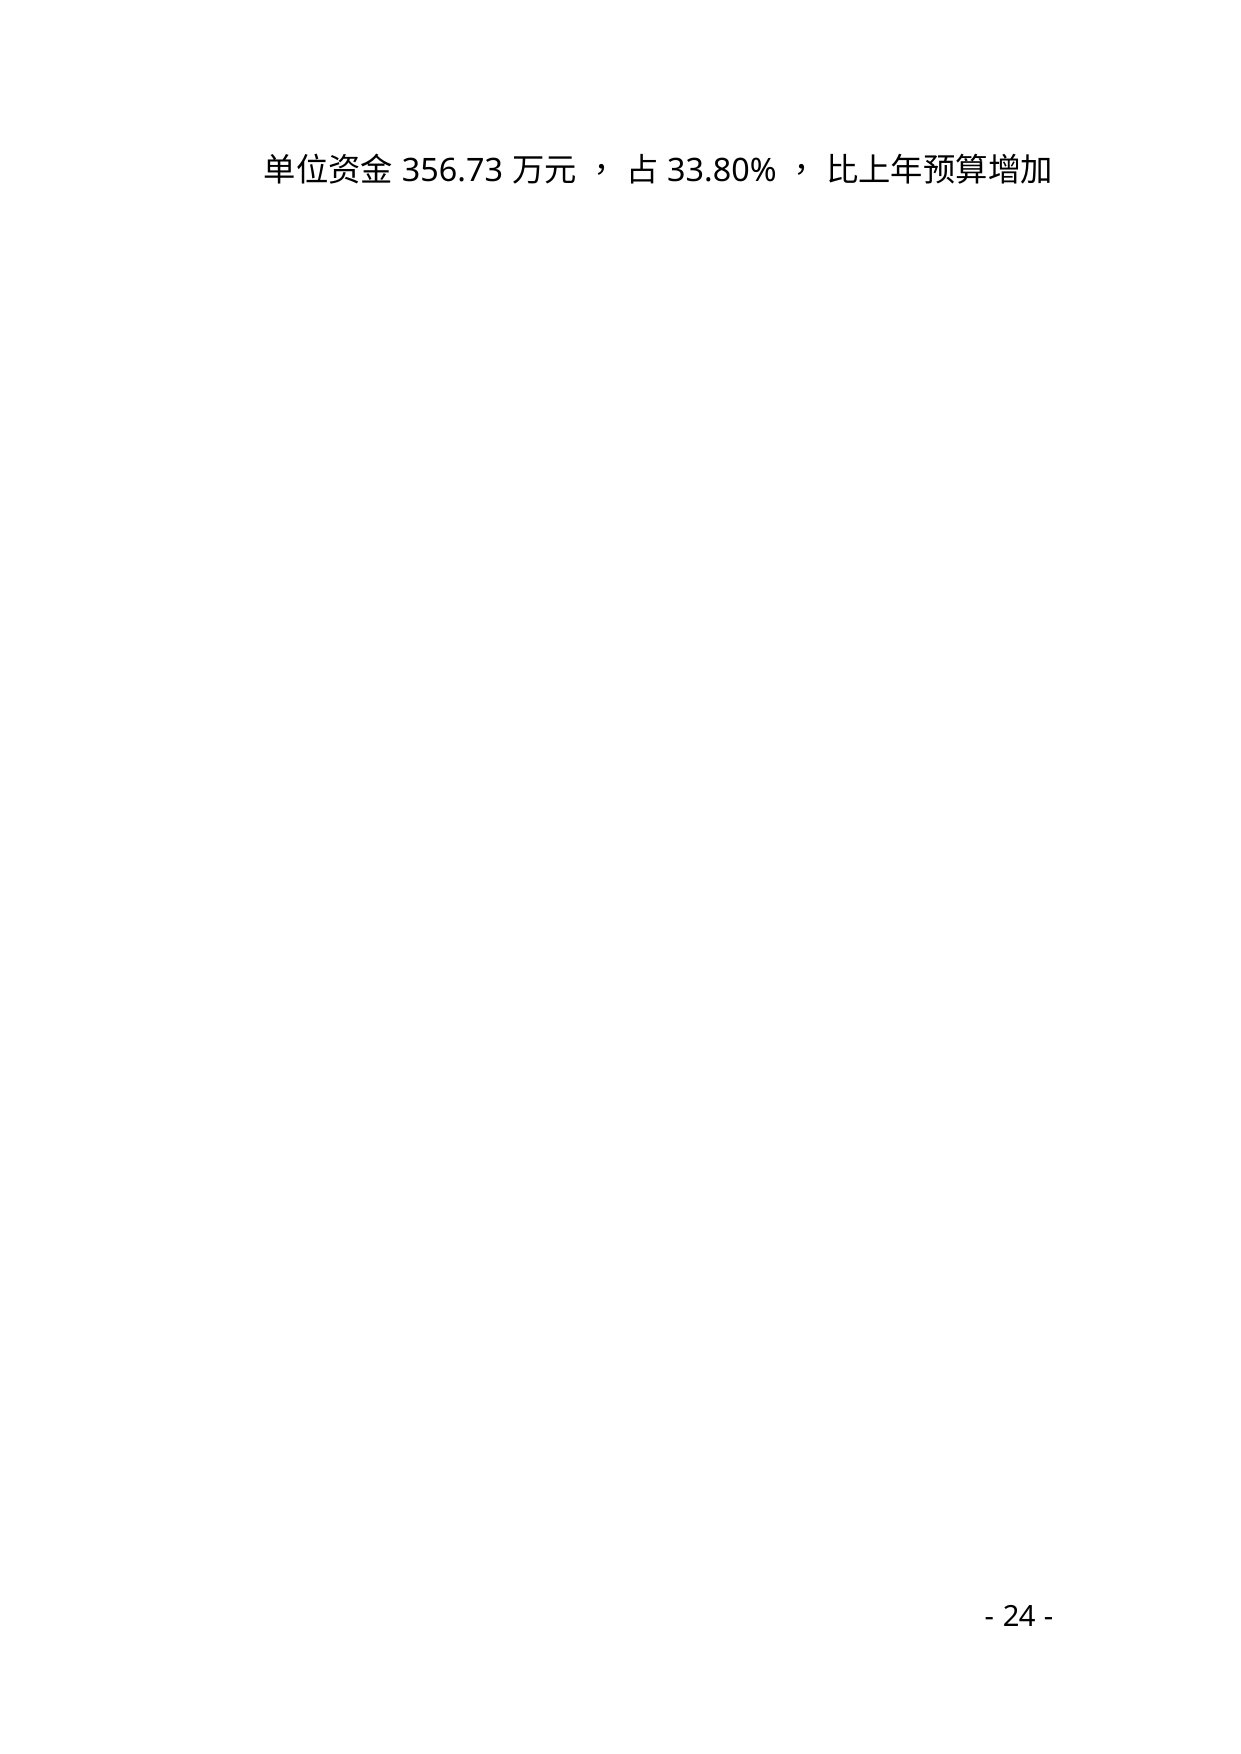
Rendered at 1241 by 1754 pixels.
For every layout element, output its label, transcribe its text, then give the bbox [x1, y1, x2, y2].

text 单位资金 356.73 万元 ， 占 33.80% ， 比上年预算增加 [186, 149, 1053, 189]
